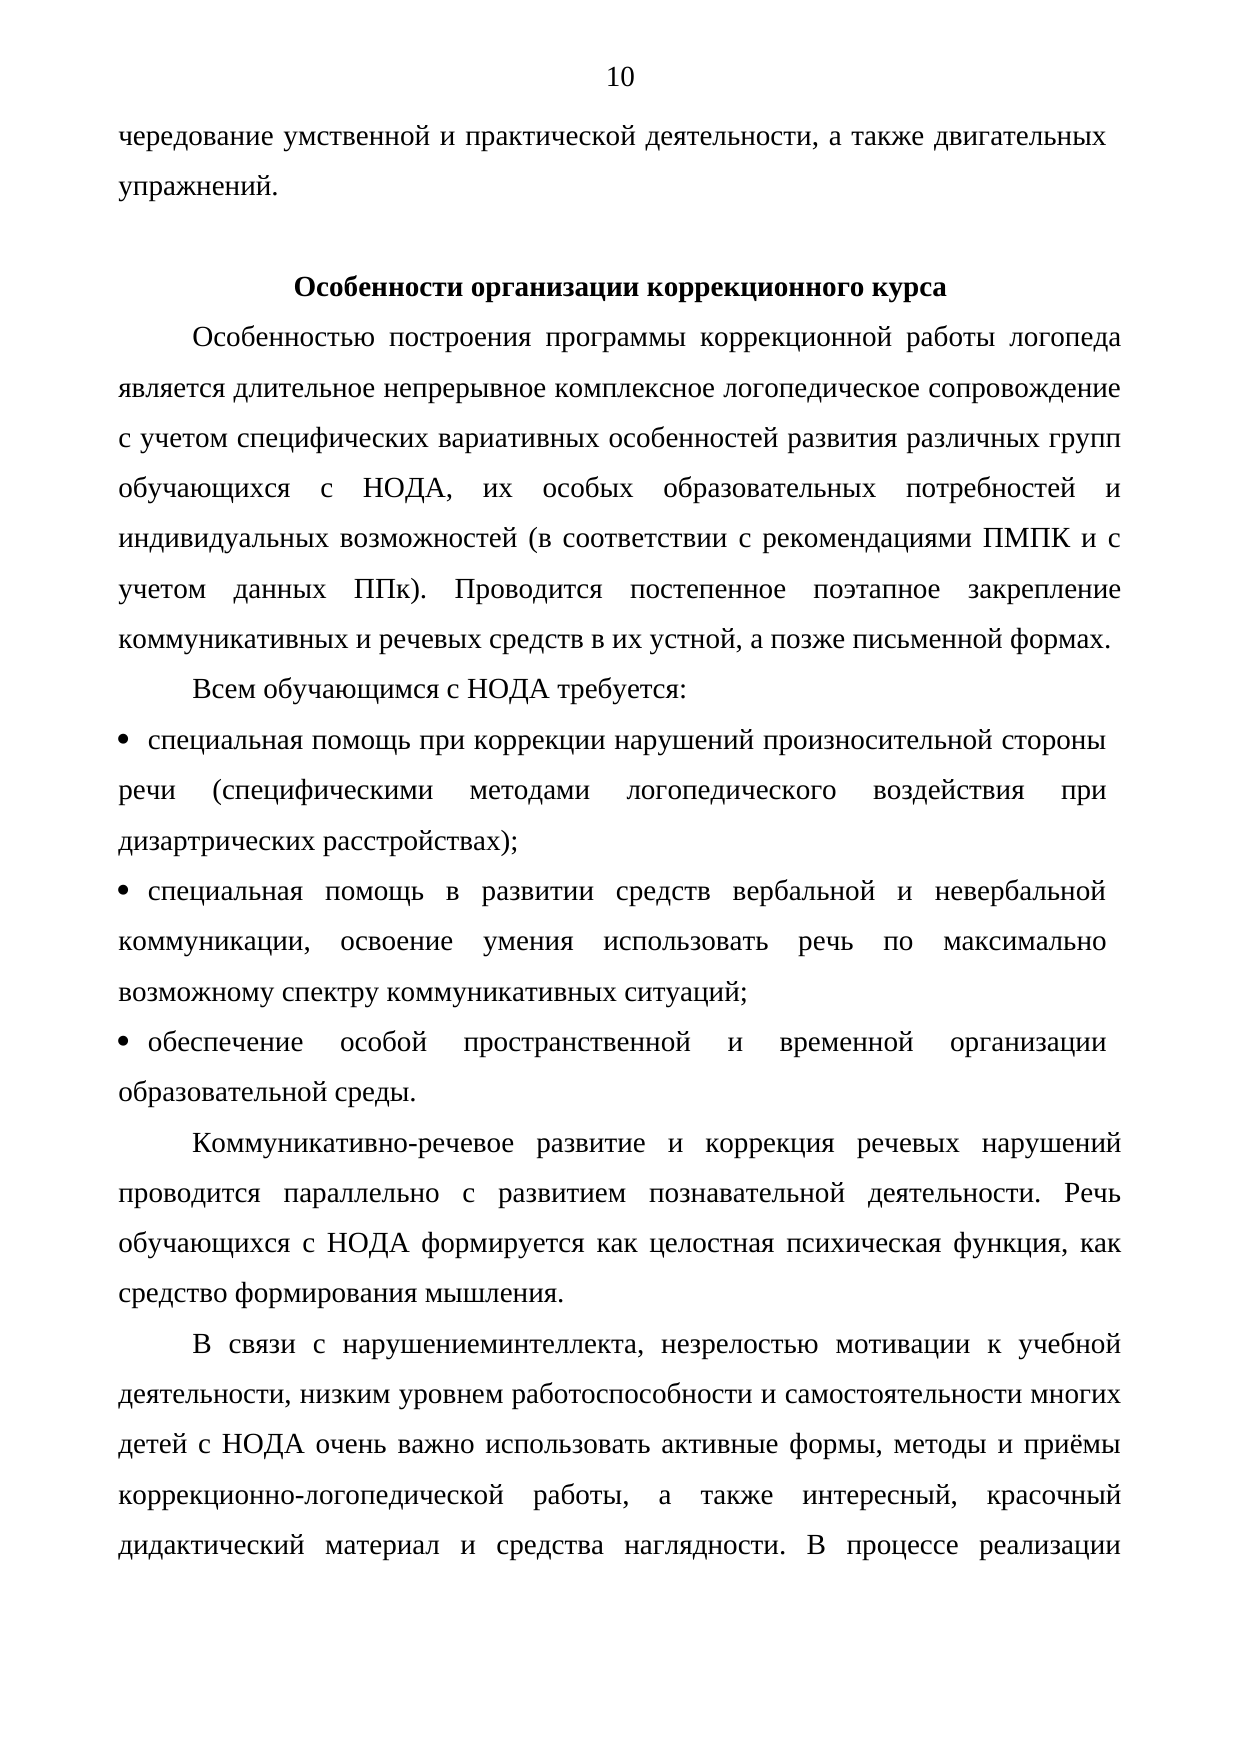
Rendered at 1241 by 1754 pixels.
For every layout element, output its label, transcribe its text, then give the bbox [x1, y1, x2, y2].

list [118, 118, 1107, 202]
text Всем обучающимся с НОДА требуется: [118, 672, 1122, 705]
text Коммуникативно-речевое развитие и коррекция речевых нарушений проводится параллельно с развитием познавательной деятельности. Речь обучающихся с НОДА формируется как целостная психическая функция, как средство формирования мышления. [118, 1125, 1122, 1309]
list обеспечение особой пространственной и временной организации образовательной среды. [118, 1024, 1107, 1108]
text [118, 1326, 1122, 1561]
list специальная помощь при коррекции нарушений произносительной стороны речи (специфическими методами логопедического воздействия при дизартрических расстройствах); [118, 722, 1107, 856]
text Особенностью построения программы коррекционной работы логопеда является длительное непрерывное комплексное логопедическое сопровождение с учетом специфических вариативных особенностей развития различных групп обучающихся с НОДА, их особых образовательных потребностей и индивидуальных возможностей (в соответствии с рекомендациями ПМПК и с учетом данных ППк). Проводится постепенное поэтапное закрепление коммуникативных и речевых средств в их устной, а позже письменной формах. [118, 319, 1122, 655]
text Особенности организации коррекционного курса [118, 269, 1122, 303]
list специальная помощь в развитии средств вербальной и невербальной коммуникации, освоение умения использовать речь по максимально возможному спектру коммуникативных ситуаций; [118, 873, 1107, 1007]
